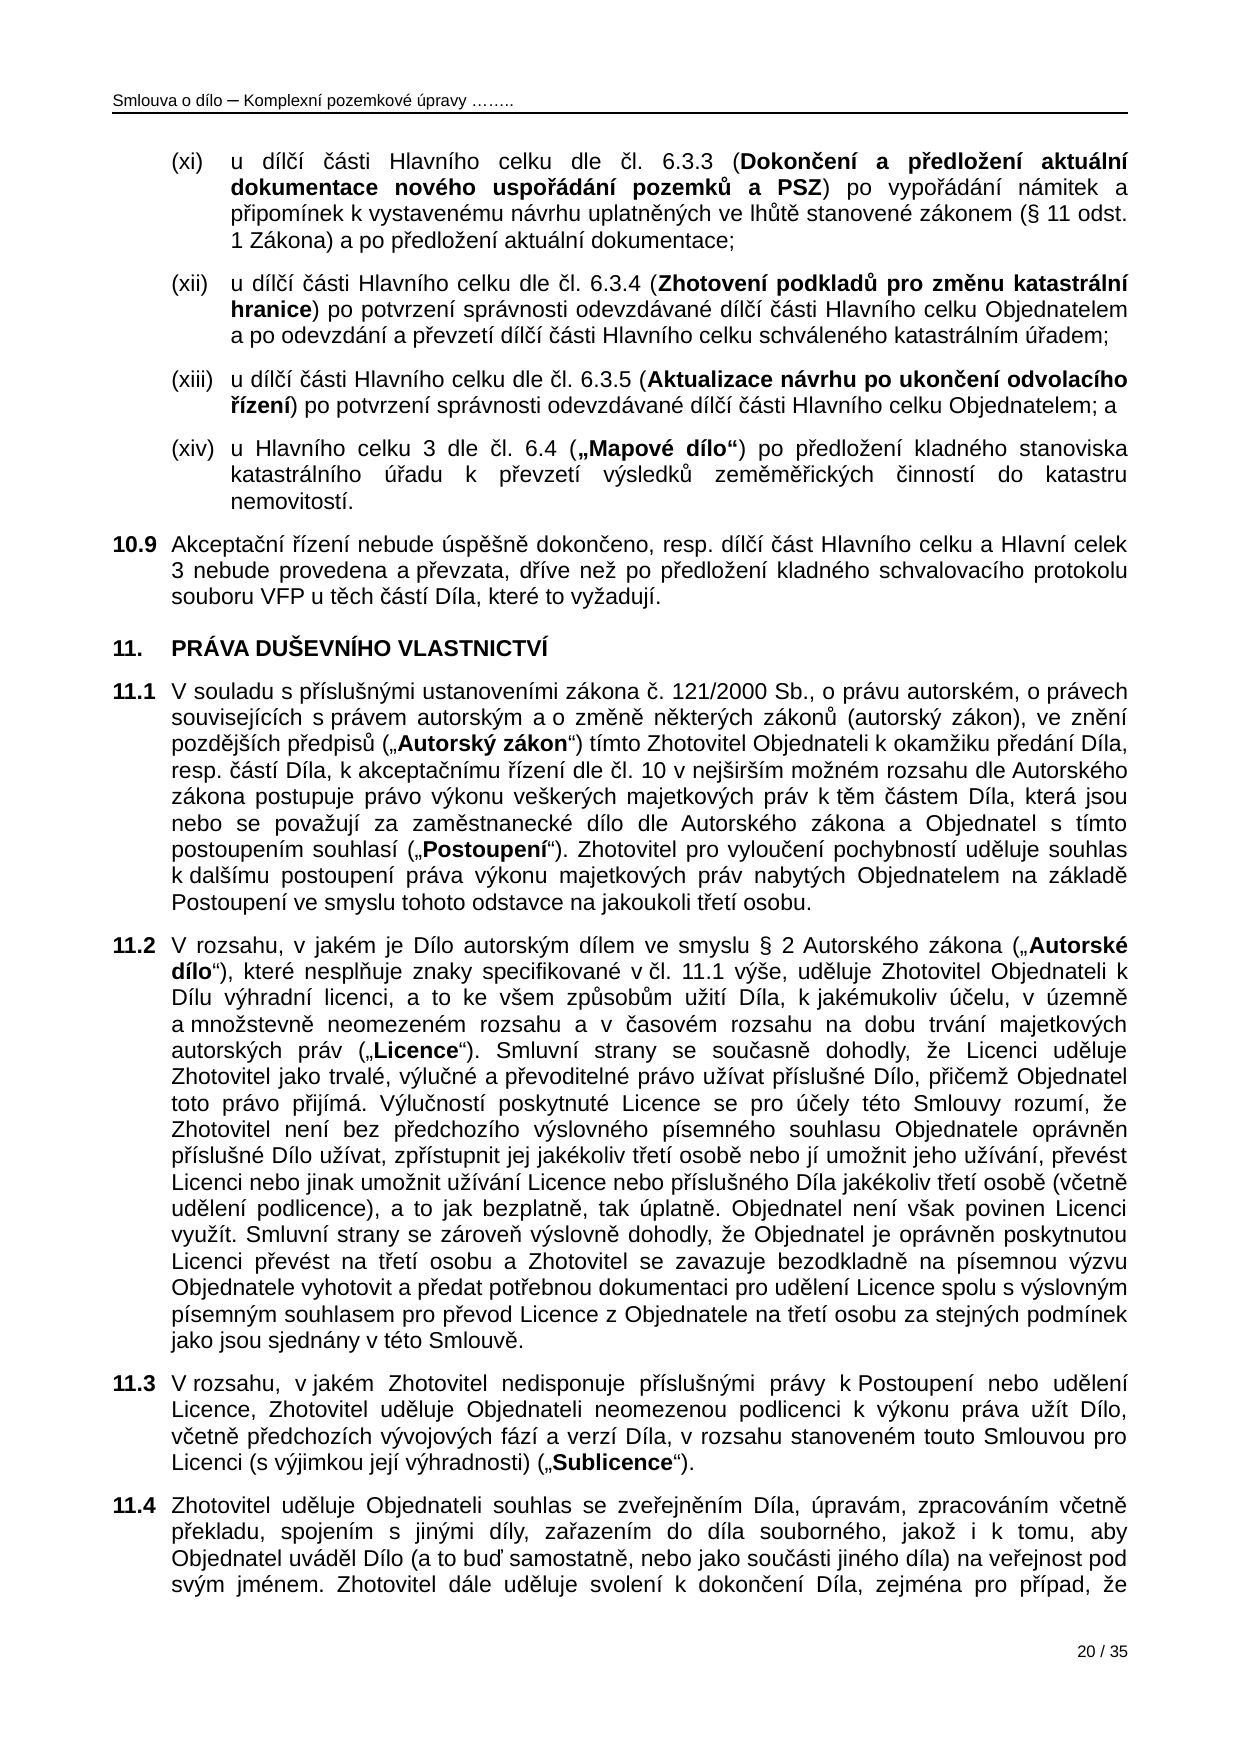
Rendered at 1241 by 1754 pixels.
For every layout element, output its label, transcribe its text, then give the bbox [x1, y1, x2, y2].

list u Hlavního celku 3 dle čl. 6.4 („Mapové dílo“) po předložení kladného stanoviska katastrálního úřadu k převzetí výsledků zeměměřických činností do katastru nemovitostí. [171, 435, 1128, 514]
text V rozsahu, v jakém je Dílo autorským dílem ve smyslu § 2 Autorského zákona („Autorské dílo“), které nesplňuje znaky specifikované v čl. 11.1 výše, uděluje Zhotovitel Objednateli k Dílu výhradní licenci, a to ke všem způsobům užití Díla, k jakémukoliv účelu, v územně a množstevně neomezeném rozsahu a v časovém rozsahu na dobu trvání majetkových autorských práv („Licence“). Smluvní strany se současně dohodly, že Licenci uděluje Zhotovitel jako trvalé, výlučné a převoditelné právo užívat příslušné Dílo, přičemž Objednatel toto právo přijímá. Výlučností poskytnuté Licence se pro účely této Smlouvy rozumí, že Zhotovitel není bez předchozího výslovného písemného souhlasu Objednatele oprávněn příslušné Dílo užívat, zpřístupnit jej jakékoliv třetí osobě nebo jí umožnit jeho užívání, převést Licenci nebo jinak umožnit užívání Licence nebo příslušného Díla jakékoliv třetí osobě (včetně udělení podlicence), a to jak bezplatně, tak úplatně. Objednatel není však povinen Licenci využít. Smluvní strany se zároveň výslovně dohodly, že Objednatel je oprávněn poskytnutou Licenci převést na třetí osobu a Zhotovitel se zavazuje bezodkladně na písemnou výzvu Objednatele vyhotovit a předat potřebnou dokumentaci pro udělení Licence spolu s výslovným písemným souhlasem pro převod Licence z Objednatele na třetí osobu za stejných podmínek jako jsou sjednány v této Smlouvě. [112, 932, 1128, 1353]
text Práva duševního vlastnictví [112, 635, 1128, 661]
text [112, 1492, 1128, 1597]
text V rozsahu, v jakém Zhotovitel nedisponuje příslušnými právy k Postoupení nebo udělení Licence, Zhotovitel uděluje Objednateli neomezenou podlicenci k výkonu práva užít Dílo, včetně předchozích vývojových fází a verzí Díla, v rozsahu stanoveném touto Smlouvou pro Licenci (s výjimkou její výhradnosti) („Sublicence“). [112, 1370, 1128, 1475]
text Akceptační řízení nebude úspěšně dokončeno, resp. dílčí část Hlavního celku a Hlavní celek 3 nebude provedena a převzata, dříve než po předložení kladného schvalovacího protokolu souboru VFP u těch částí Díla, které to vyžadují. [112, 531, 1128, 610]
list u dílčí části Hlavního celku dle čl. 6.3.4 (Zhotovení podkladů pro změnu katastrální hranice) po potvrzení správnosti odevzdávané dílčí části Hlavního celku Objednatelem a po odevzdání a převzetí dílčí části Hlavního celku schváleného katastrálním úřadem; [171, 270, 1128, 349]
text V souladu s příslušnými ustanoveními zákona č. 121/2000 Sb., o právu autorském, o právech souvisejících s právem autorským a o změně některých zákonů (autorský zákon), ve znění pozdějších předpisů („Autorský zákon“) tímto Zhotovitel Objednateli k okamžiku předání Díla, resp. částí Díla, k akceptačnímu řízení dle čl. 10 v nejširším možném rozsahu dle Autorského zákona postupuje právo výkonu veškerých majetkových práv k těm částem Díla, která jsou nebo se považují za zaměstnanecké dílo dle Autorského zákona a Objednatel s tímto postoupením souhlasí („Postoupení“). Zhotovitel pro vyloučení pochybností uděluje souhlas k dalšímu postoupení práva výkonu majetkových práv nabytých Objednatelem na základě Postoupení ve smyslu tohoto odstavce na jakoukoli třetí osobu. [112, 678, 1128, 915]
list u dílčí části Hlavního celku dle čl. 6.3.3 (Dokončení a předložení aktuální dokumentace nového uspořádání pozemků a PSZ) po vypořádání námitek a připomínek k vystavenému návrhu uplatněných ve lhůtě stanovené zákonem (§ 11 odst. 1 Zákona) a po předložení aktuální dokumentace; [171, 148, 1128, 253]
list u dílčí části Hlavního celku dle čl. 6.3.5 (Aktualizace návrhu po ukončení odvolacího řízení) po potvrzení správnosti odevzdávané dílčí části Hlavního celku Objednatelem; a [171, 366, 1128, 418]
